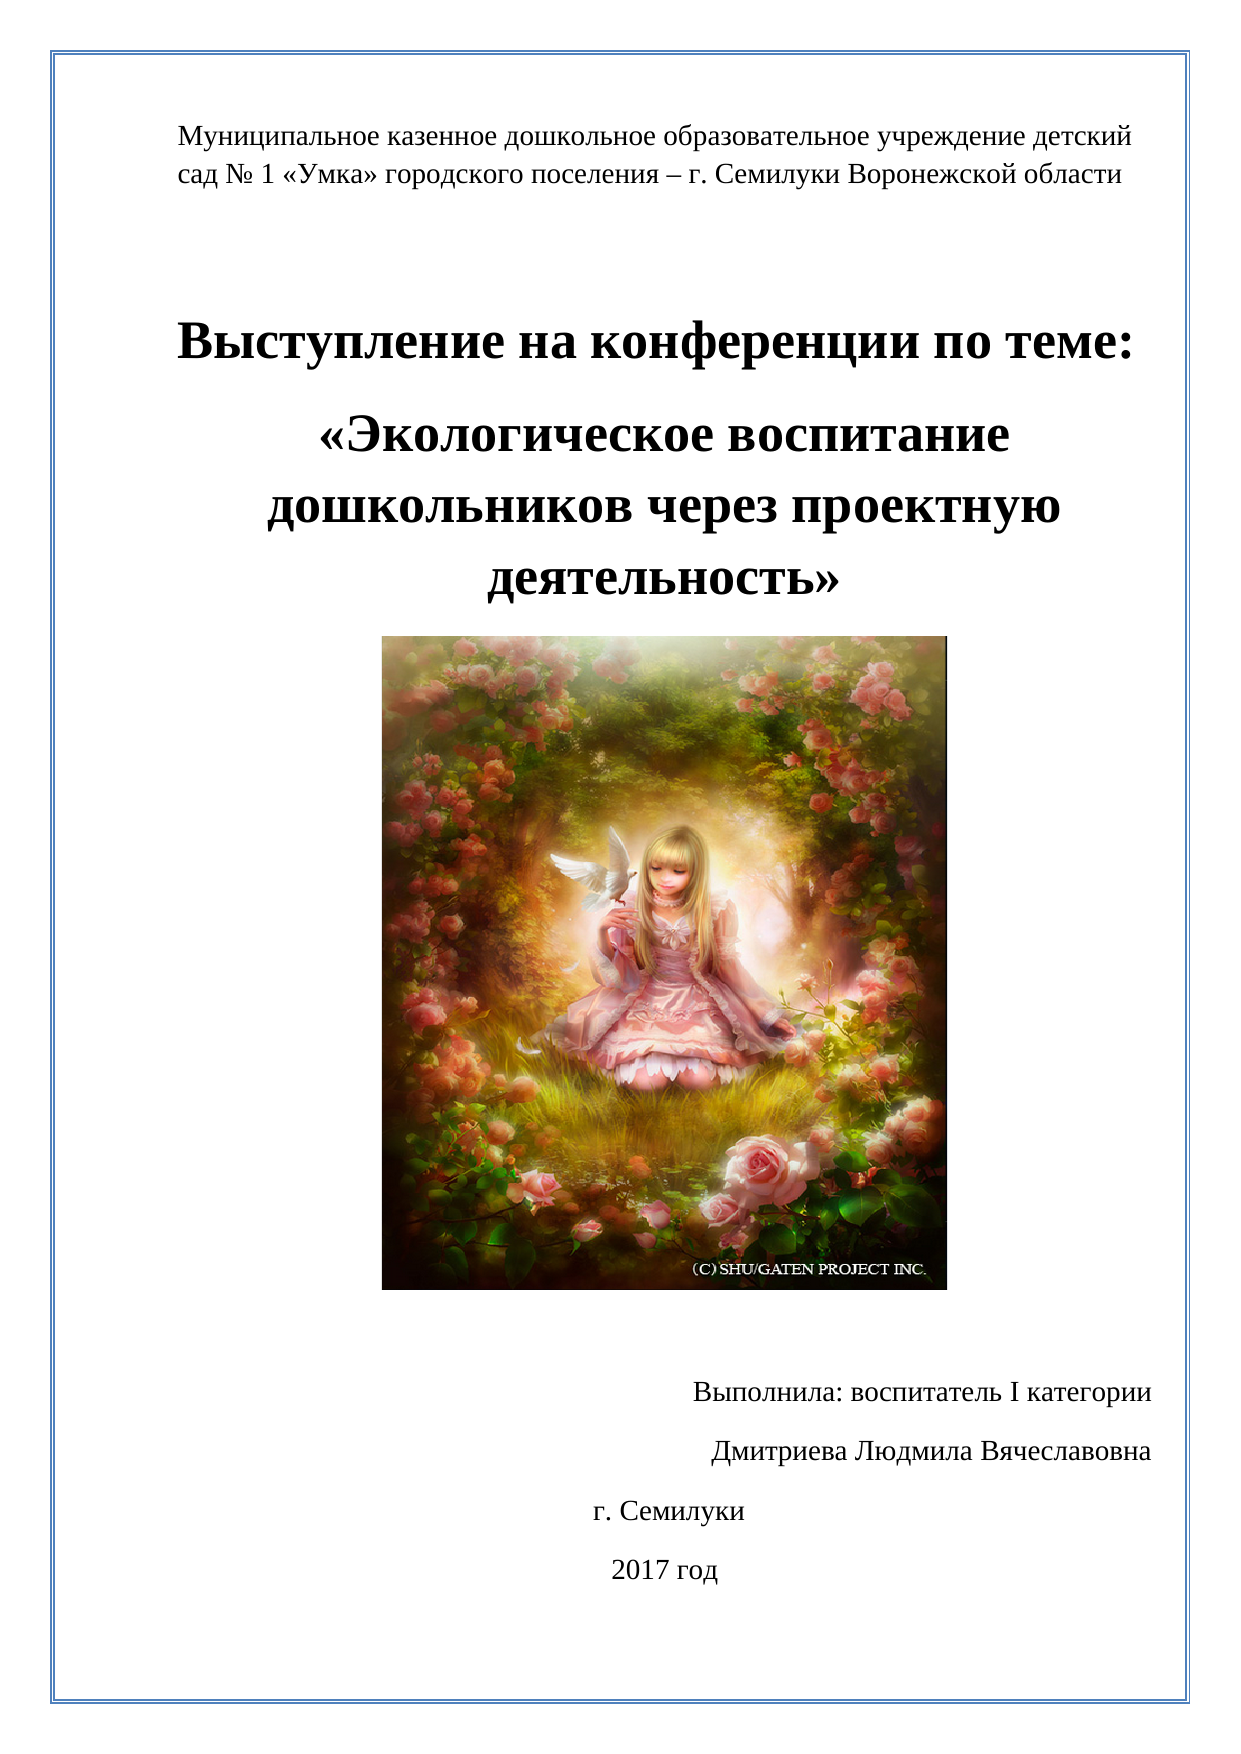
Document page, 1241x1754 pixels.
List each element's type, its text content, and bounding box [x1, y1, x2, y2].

text 2017 год [177, 1552, 1152, 1586]
text Выступление на конференции по теме: [177, 308, 1152, 371]
text Выполнила: воспитатель I категории [177, 1374, 1152, 1407]
picture [381, 636, 948, 1290]
text Дмитриева Людмила Вячеславовна [177, 1433, 1152, 1467]
text «Экологическое воспитание дошкольников через проектную деятельность» [177, 401, 1152, 606]
text г. Семилуки [177, 1493, 1152, 1526]
text Муниципальное казенное дошкольное образовательное учреждение детский сад № 1 «Умка» городского поселения – г. Семилуки Воронежской области [177, 118, 1152, 190]
